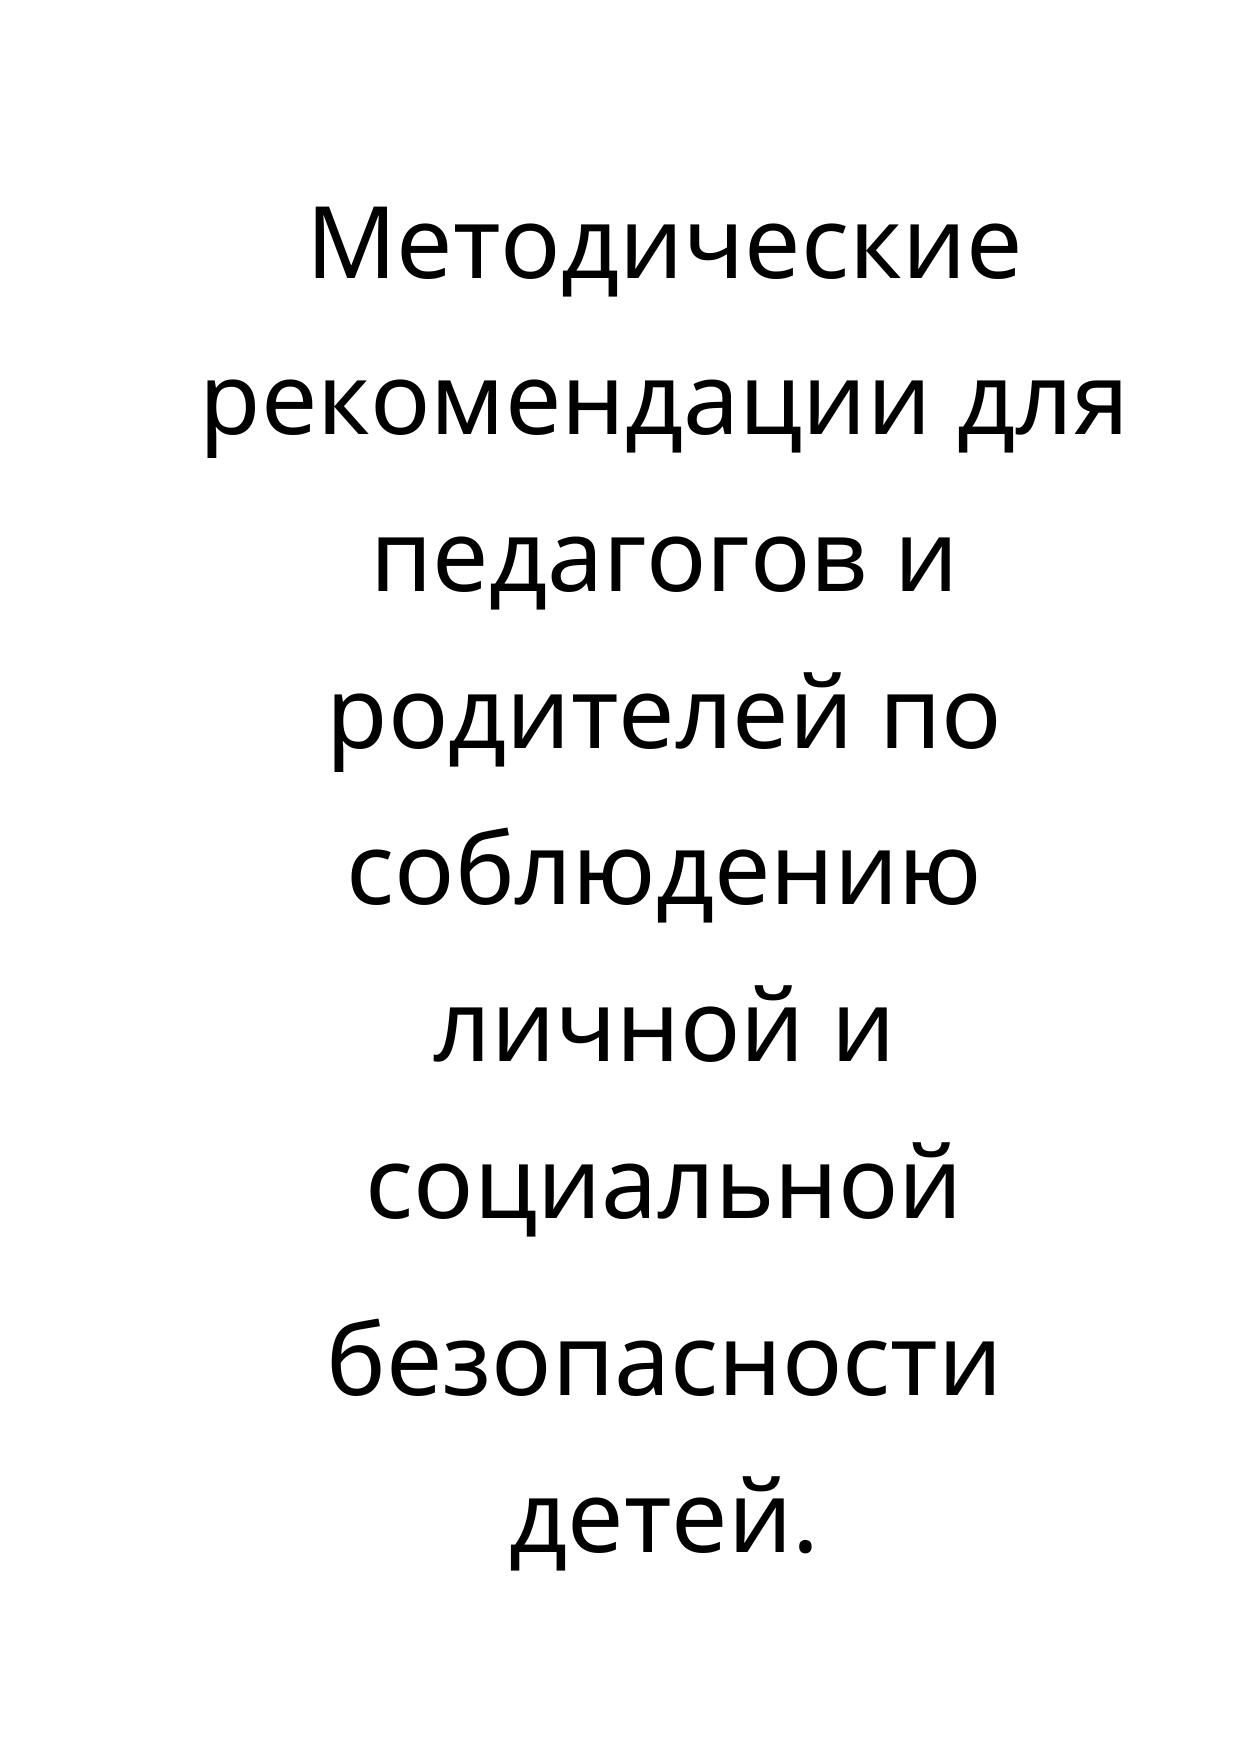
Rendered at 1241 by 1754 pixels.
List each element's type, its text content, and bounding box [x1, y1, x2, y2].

text безопасности детей. [177, 1289, 1152, 1582]
text Методические рекомендации для педагогов и родителей по соблюдению личной и социальной [177, 171, 1152, 1247]
